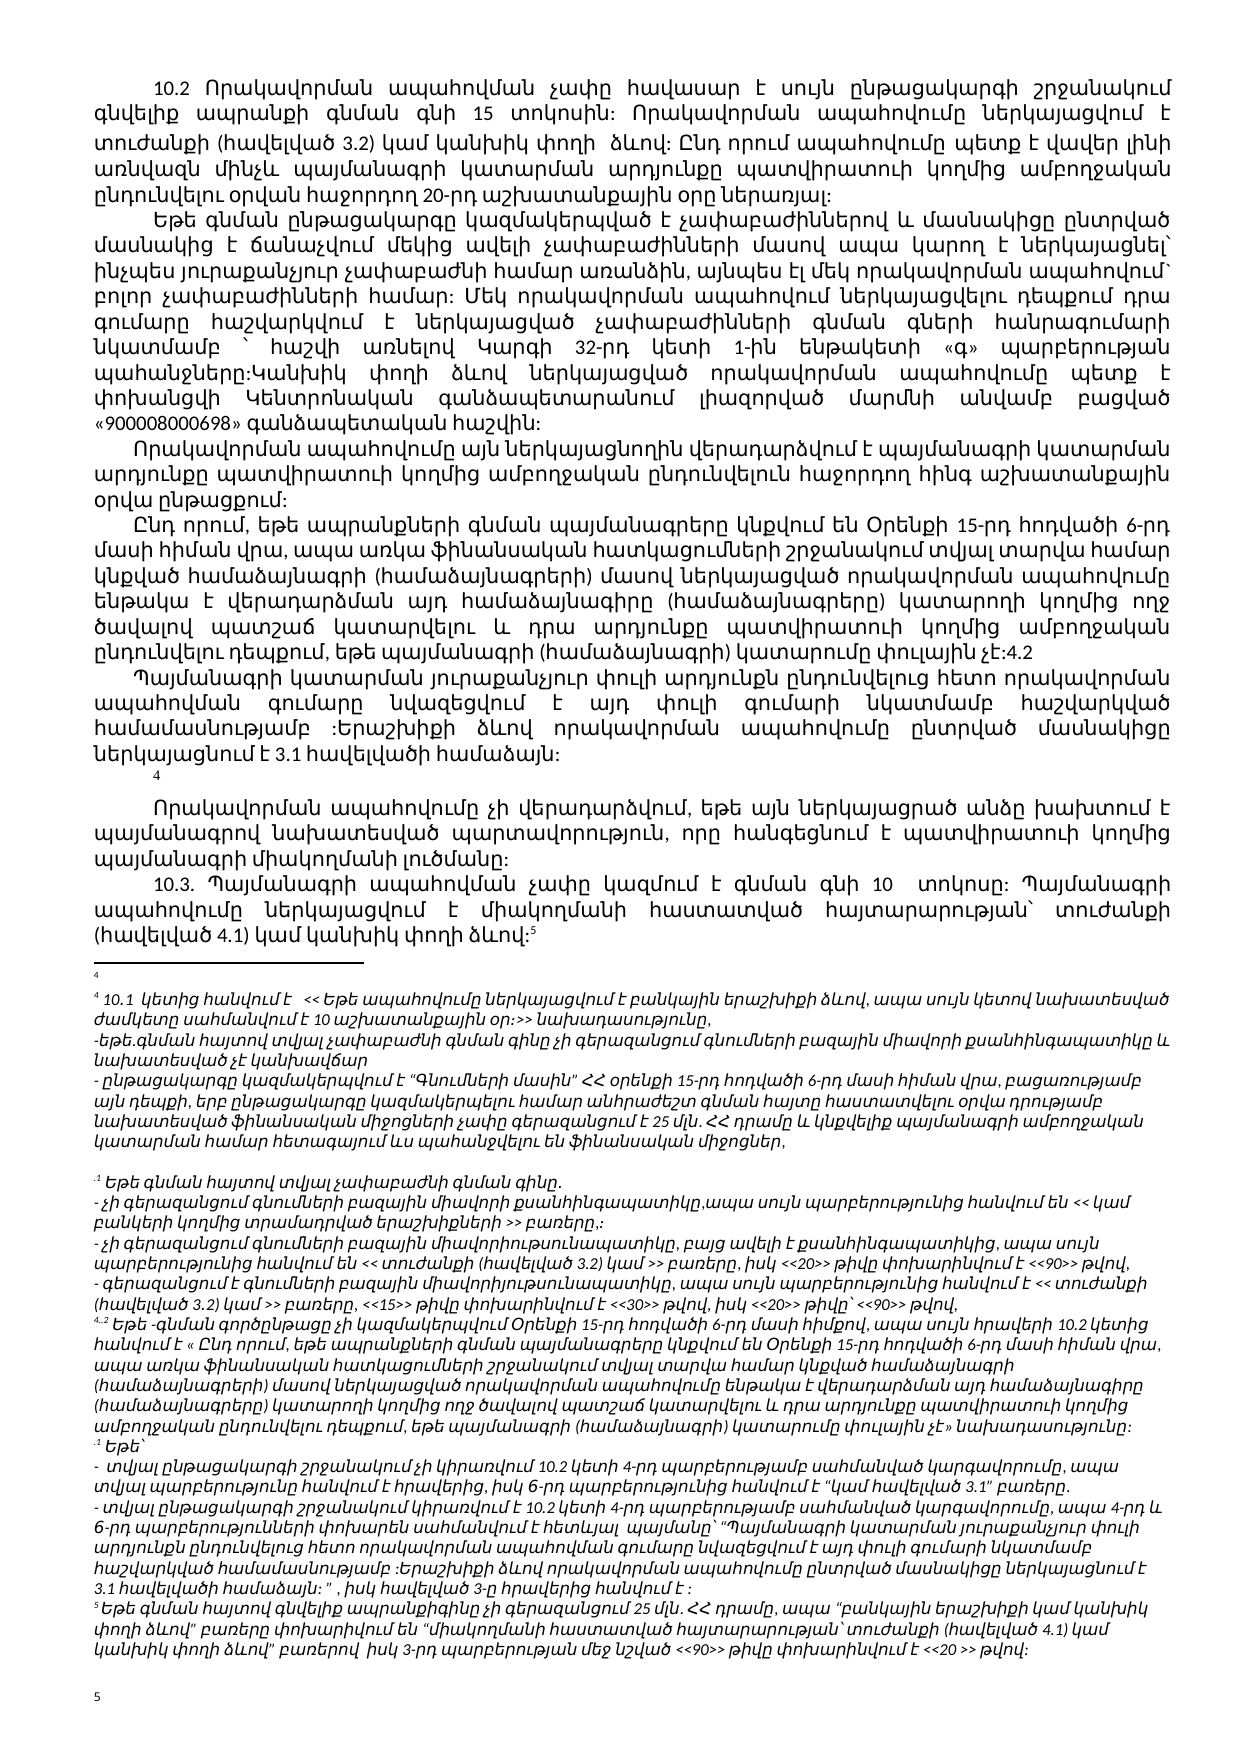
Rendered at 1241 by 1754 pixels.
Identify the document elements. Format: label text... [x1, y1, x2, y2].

text Ընդ որում, եթե ապրանքների գնման պայմանագրերը կնքվում են Օրենքի 15-րդ հոդվածի 6-րդ մասի հիման վրա, ապա առկա ֆինանսական հատկացումների շրջանակում տվյալ տարվա համար կնքված համաձայնագրի (համաձայնագրերի) մասով ներկայացված որակավորման ապահովումը ենթակա է վերադարձման այդ համաձայնագիրը (համաձայնագրերը) կատարողի կողմից ողջ ծավալով պատշաճ կատարվելու և դրա արդյունքը պատվիրատուի կողմից ամբողջական ընդունվելու դեպքում, եթե պայմանագրի (համաձայնագրի) կատարումը փուլային չէ:4.2 [94, 512, 1171, 665]
text 10.2 Որակավորման ապահովման չափը հավասար է սույն ընթացակարգի շրջանակում գնվելիք ապրանքի գնման գնի 15 տոկոսին: Որակավորման ապահովումը ներկայացվում է տուժանքի (հավելված 3.2) կամ կանխիկ փողի ձևով: Ընդ որում ապահովումը պետք է վավեր լինի առնվազն մինչև պայմանագրի կատարման արդյունքը պատվիրատուի կողմից ամբողջական ընդունվելու օրվան հաջորդող 20-րդ աշխատանքային օրը ներառյալ: [94, 75, 1171, 207]
text Եթե գնման ընթացակարգը կազմակերպված է չափաբաժիններով և մասնակիցը ընտրված մասնակից է ճանաչվում մեկից ավելի չափաբաժինների մասով ապա կարող է ներկայացնել՝ ինչպես յուրաքանչյուր չափաբաժնի համար առանձին, այնպես էլ մեկ որակավորման ապահովում` բոլոր չափաբաժինների համար: Մեկ որակավորման ապահովում ներկայացվելու դեպքում դրա գումարը հաշվարկվում է ներկայացված չափաբաժինների գնման գների հանրագումարի նկատմամբ ՝ հաշվի առնելով Կարգի 32-րդ կետի 1-ին ենթակետի «գ» պարբերության պահանջները:Կանխիկ փողի ձևով ներկայացված որակավորման ապահովումը պետք է փոխանցվի Կենտրոնական գանձապետարանում լիազորված մարմնի անվամբ բացված «900008000698» գանձապետական հաշվին: [94, 207, 1171, 436]
text Որակավորման ապահովումը այն ներկայացնողին վերադարձվում է պայմանագրի կատարման արդյունքը պատվիրատուի կողմից ամբողջական ընդունվելուն հաջորդող հինգ աշխատանքային օրվա ընթացքում: [94, 436, 1171, 512]
text Որակավորման ապահովումը չի վերադարձվում, եթե այն ներկայացրած անձը խախտում է պայմանագրով նախատեսված պարտավորություն, որը հանգեցնում է պատվիրատուի կողմից պայմանագրի միակողմանի լուծմանը: [94, 795, 1171, 871]
text 10.3. Պայմանագրի ապահովման չափը կազմում է գնման գնի 10 տոկոսը: Պայմանագրի ապահովումը ներկայացվում է միակողմանի հաստատված հայտարարության՝ տուժանքի (հավելված 4.1) կամ կանխիկ փողի ձևով: [94, 871, 1171, 948]
text Պայմանագրի կատարման յուրաքանչյուր փուլի արդյունքն ընդունվելուց հետո որակավորման ապահովման գումարը նվազեցվում է այդ փուլի գումարի նկատմամբ հաշվարկված համամասնությամբ :Երաշխիքի ձևով որակավորման ապահովումը ընտրված մասնակիցը ներկայացնում է 3.1 հավելվածի համաձայն: [94, 665, 1171, 766]
